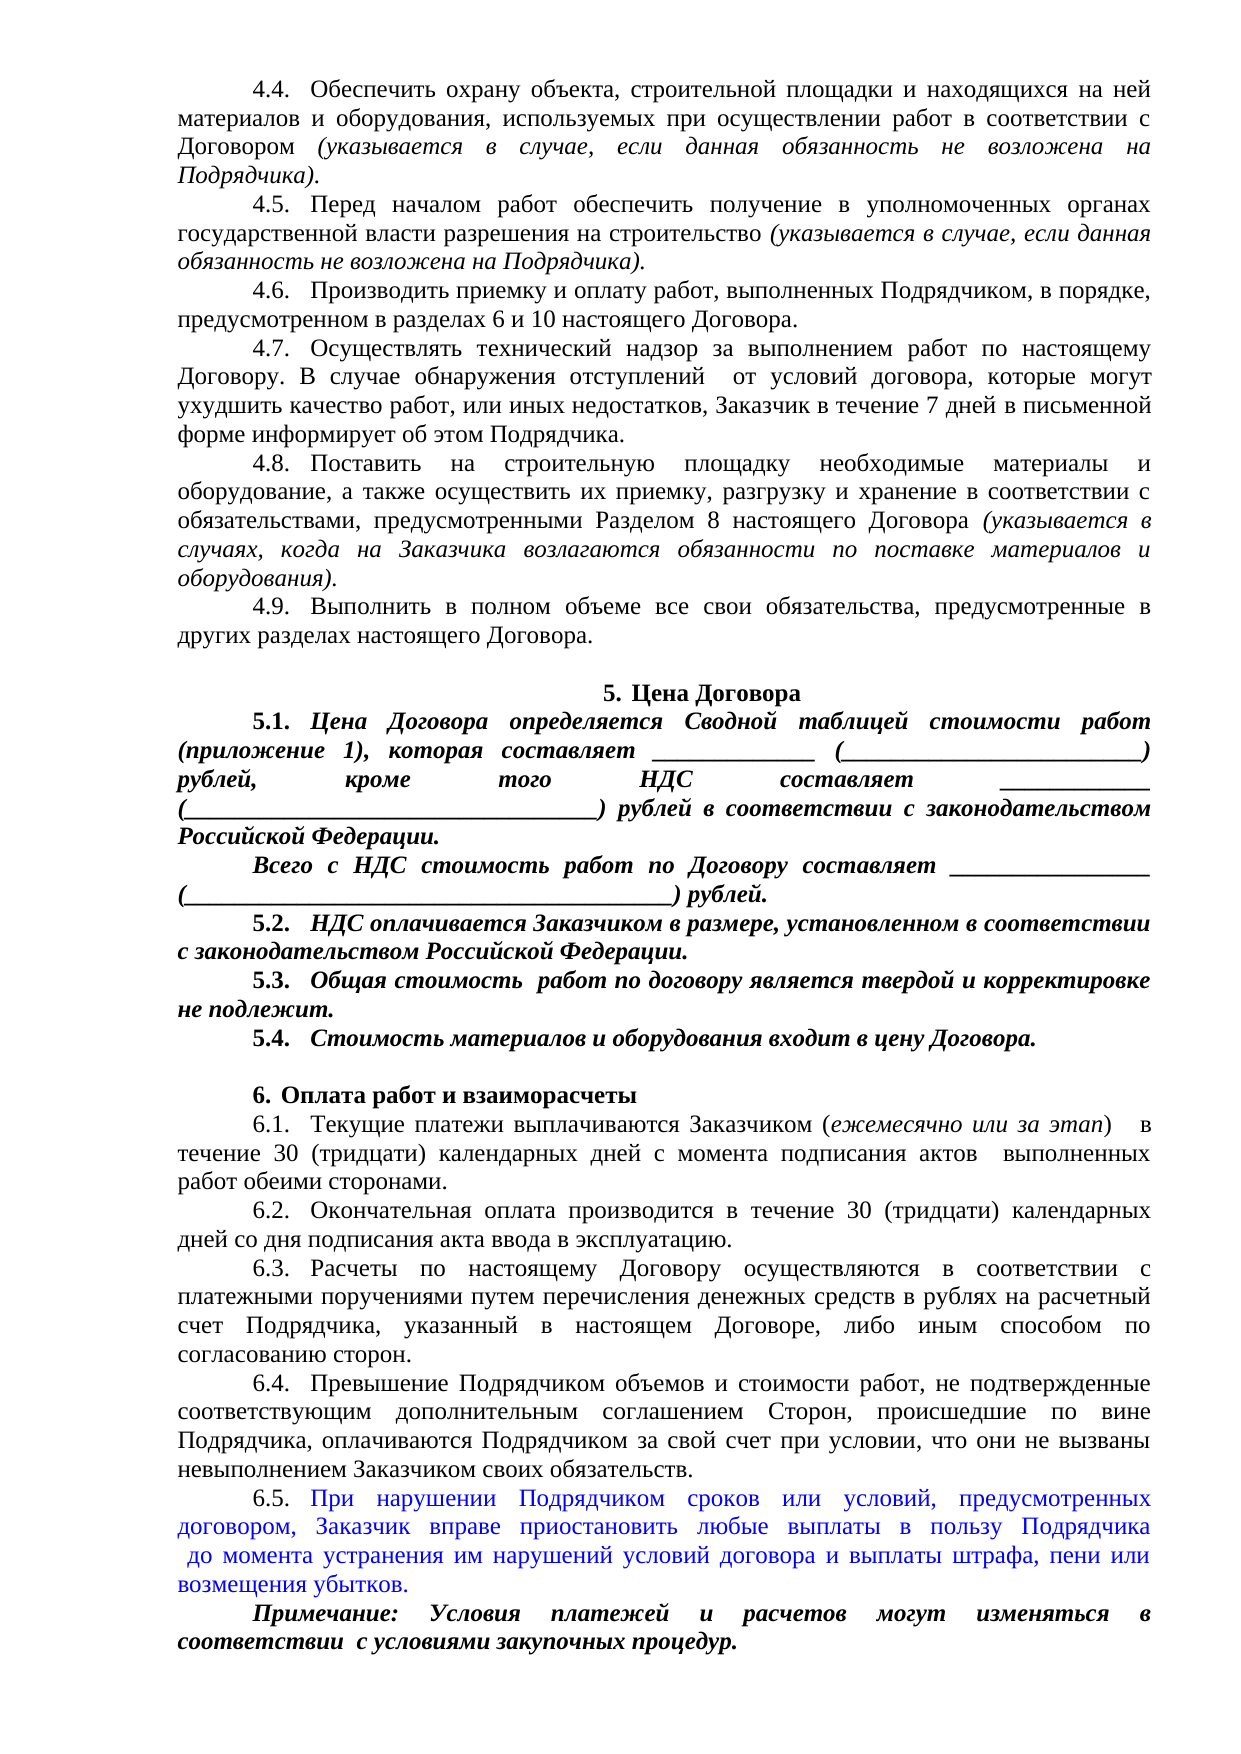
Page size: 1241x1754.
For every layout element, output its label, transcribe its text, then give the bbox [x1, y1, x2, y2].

list При нарушении Подрядчиком сроков или условий, предусмотренных договором, Заказчик вправе приостановить любые выплаты в пользу Подрядчика до момента устранения им нарушений условий договора и выплаты штрафа, пени или возмещения убытков. [177, 1483, 1152, 1598]
text Всего с НДС стоимость работ по Договору составляет ________________ (_______________________________________) рублей. [177, 850, 1152, 908]
list Выполнить в полном объеме все свои обязательства, предусмотренные в других разделах настоящего Договора. [177, 591, 1152, 649]
list Цена Договора определяется Сводной таблицей стоимости работ (приложение 1), которая составляет _____________ (________________________) рублей, кроме того НДС составляет ____________ (_________________________________) рублей в соответствии с законодательством Российской Федерации. [177, 706, 1152, 850]
list Поставить на строительную площадку необходимые материалы и оборудование, а также осуществить их приемку, разгрузку и хранение в соответствии с обязательствами, предусмотренными Разделом 8 настоящего Договора (указывается в случаях, когда на Заказчика возлагаются обязанности по поставке материалов и оборудования). [177, 448, 1152, 591]
list Стоимость материалов и оборудования входит в цену Договора. [177, 1023, 1152, 1051]
list Осуществлять технический надзор за выполнением работ по настоящему Договору. В случае обнаружения отступлений от условий договора, которые могут ухудшить качество работ, или иных недостатков, Заказчик в течение 7 дней в письменной форме информирует об этом Подрядчика. [177, 333, 1152, 448]
list НДС оплачивается Заказчиком в размере, установленном в соответствии с законодательством Российской Федерации. [177, 908, 1152, 965]
list Текущие платежи выплачиваются Заказчиком (ежемесячно или за этап) в течение 30 (тридцати) календарных дней с момента подписания актов выполненных работ обеими сторонами. [177, 1109, 1152, 1195]
list Цена Договора [177, 678, 1152, 706]
list Расчеты по настоящему Договору осуществляются в соответствии с платежными поручениями путем перечисления денежных средств в рублях на расчетный счет Подрядчика, указанный в настоящем Договоре, либо иным способом по согласованию сторон. [177, 1253, 1152, 1368]
list Окончательная оплата производится в течение 30 (тридцати) календарных дней со дня подписания акта ввода в эксплуатацию. [177, 1195, 1152, 1253]
list Производить приемку и оплату работ, выполненных Подрядчиком, в порядке, предусмотренном в разделах 6 и 10 настоящего Договора. [177, 275, 1152, 333]
list Превышение Подрядчиком объемов и стоимости работ, не подтвержденные соответствующим дополнительным соглашением Сторон, происшедшие по вине Подрядчика, оплачиваются Подрядчиком за свой счет при условии, что они не вызваны невыполнением Заказчиком своих обязательств. [177, 1368, 1152, 1483]
text Примечание: Условия платежей и расчетов могут изменяться в соответствии с условиями закупочных процедур. [177, 1598, 1152, 1655]
list Обеспечить охрану объекта, строительной площадки и находящихся на ней материалов и оборудования, используемых при осуществлении работ в соответствии с Договором (указывается в случае, если данная обязанность не возложена на Подрядчика). [177, 74, 1152, 189]
list Перед началом работ обеспечить получение в уполномоченных органах государственной власти разрешения на строительство (указывается в случае, если данная обязанность не возложена на Подрядчика). [177, 189, 1152, 275]
list Общая стоимость работ по договору является твердой и корректировке не подлежит. [177, 965, 1152, 1023]
list Оплата работ и взаиморасчеты [177, 1080, 1152, 1109]
